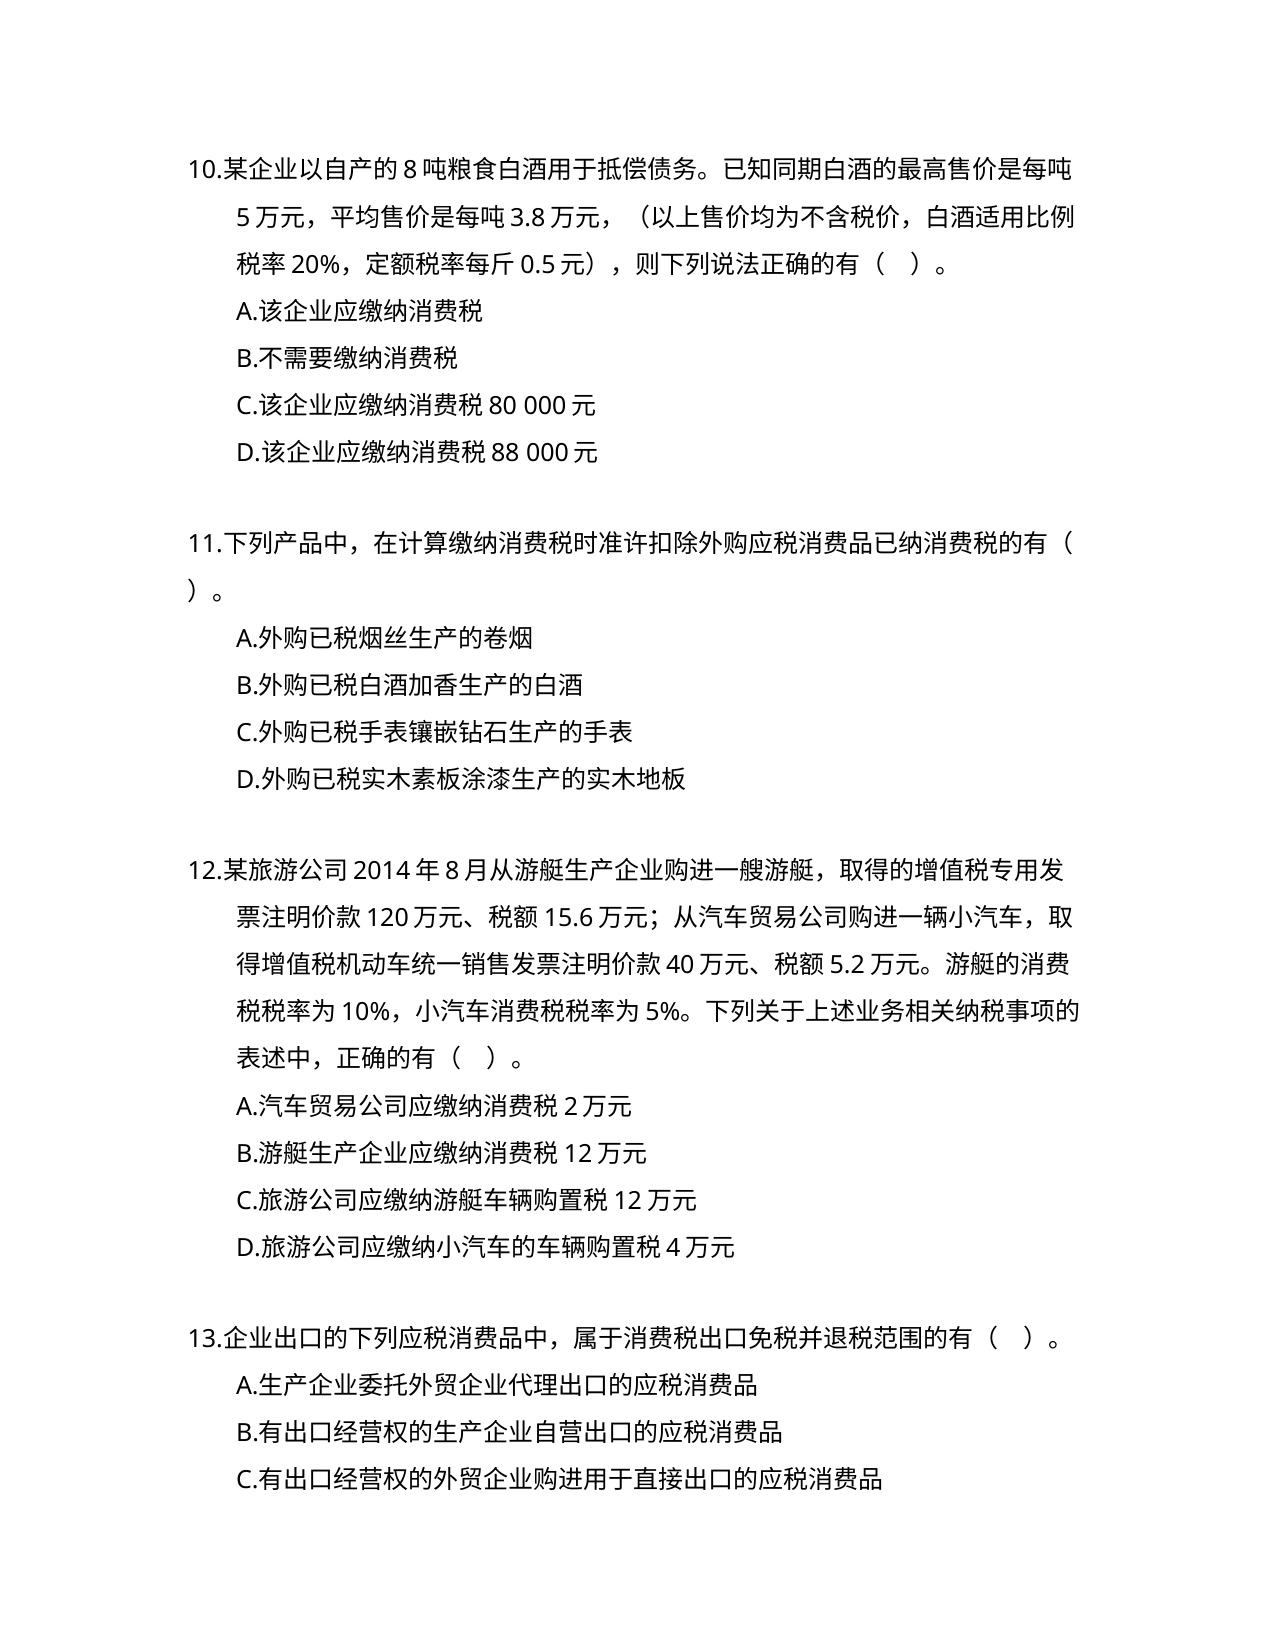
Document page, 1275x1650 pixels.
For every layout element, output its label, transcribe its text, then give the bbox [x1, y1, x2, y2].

text D.外购已税实木素板涂漆生产的实木地板 [236, 759, 1087, 796]
text C.该企业应缴纳消费税80 000元 [236, 385, 1087, 422]
text C.旅游公司应缴纳游艇车辆购置税12万元 [236, 1180, 1087, 1216]
text D.该企业应缴纳消费税88 000元 [236, 432, 1087, 469]
text D.旅游公司应缴纳小汽车的车辆购置税4万元 [236, 1227, 1087, 1263]
text B.不需要缴纳消费税 [236, 338, 1087, 374]
text 10.某企业以自产的8吨粮食白酒用于抵偿债务。已知同期白酒的最高售价是每吨5万元，平均售价是每吨3.8万元，（以上售价均为不含税价，白酒适用比例税率20%，定额税率每斤0.5元），则下列说法正确的有（ ）。 [187, 150, 1087, 280]
text A.生产企业委托外贸企业代理出口的应税消费品 [236, 1366, 1087, 1402]
text B.有出口经营权的生产企业自营出口的应税消费品 [236, 1413, 1087, 1449]
text 13.企业出口的下列应税消费品中，属于消费税出口免税并退税范围的有（ ）。 [187, 1319, 1087, 1355]
text 11.下列产品中，在计算缴纳消费税时准许扣除外购应税消费品已纳消费税的有（ ）。 [187, 524, 1087, 607]
text A.汽车贸易公司应缴纳消费税2万元 [236, 1086, 1087, 1122]
text 12.某旅游公司2014年8月从游艇生产企业购进一艘游艇，取得的增值税专用发票注明价款120万元、税额15.6万元；从汽车贸易公司购进一辆小汽车，取得增值税机动车统一销售发票注明价款40万元、税额5.2万元。游艇的消费税税率为10%，小汽车消费税税率为5%。下列关于上述业务相关纳税事项的表述中，正确的有（ ）。 [187, 851, 1087, 1075]
text C.有出口经营权的外贸企业购进用于直接出口的应税消费品 [236, 1460, 1087, 1496]
text A.外购已税烟丝生产的卷烟 [236, 618, 1087, 654]
text B.游艇生产企业应缴纳消费税12万元 [236, 1133, 1087, 1169]
text A.该企业应缴纳消费税 [236, 291, 1087, 327]
text B.外购已税白酒加香生产的白酒 [236, 665, 1087, 701]
text C.外购已税手表镶嵌钻石生产的手表 [236, 712, 1087, 748]
